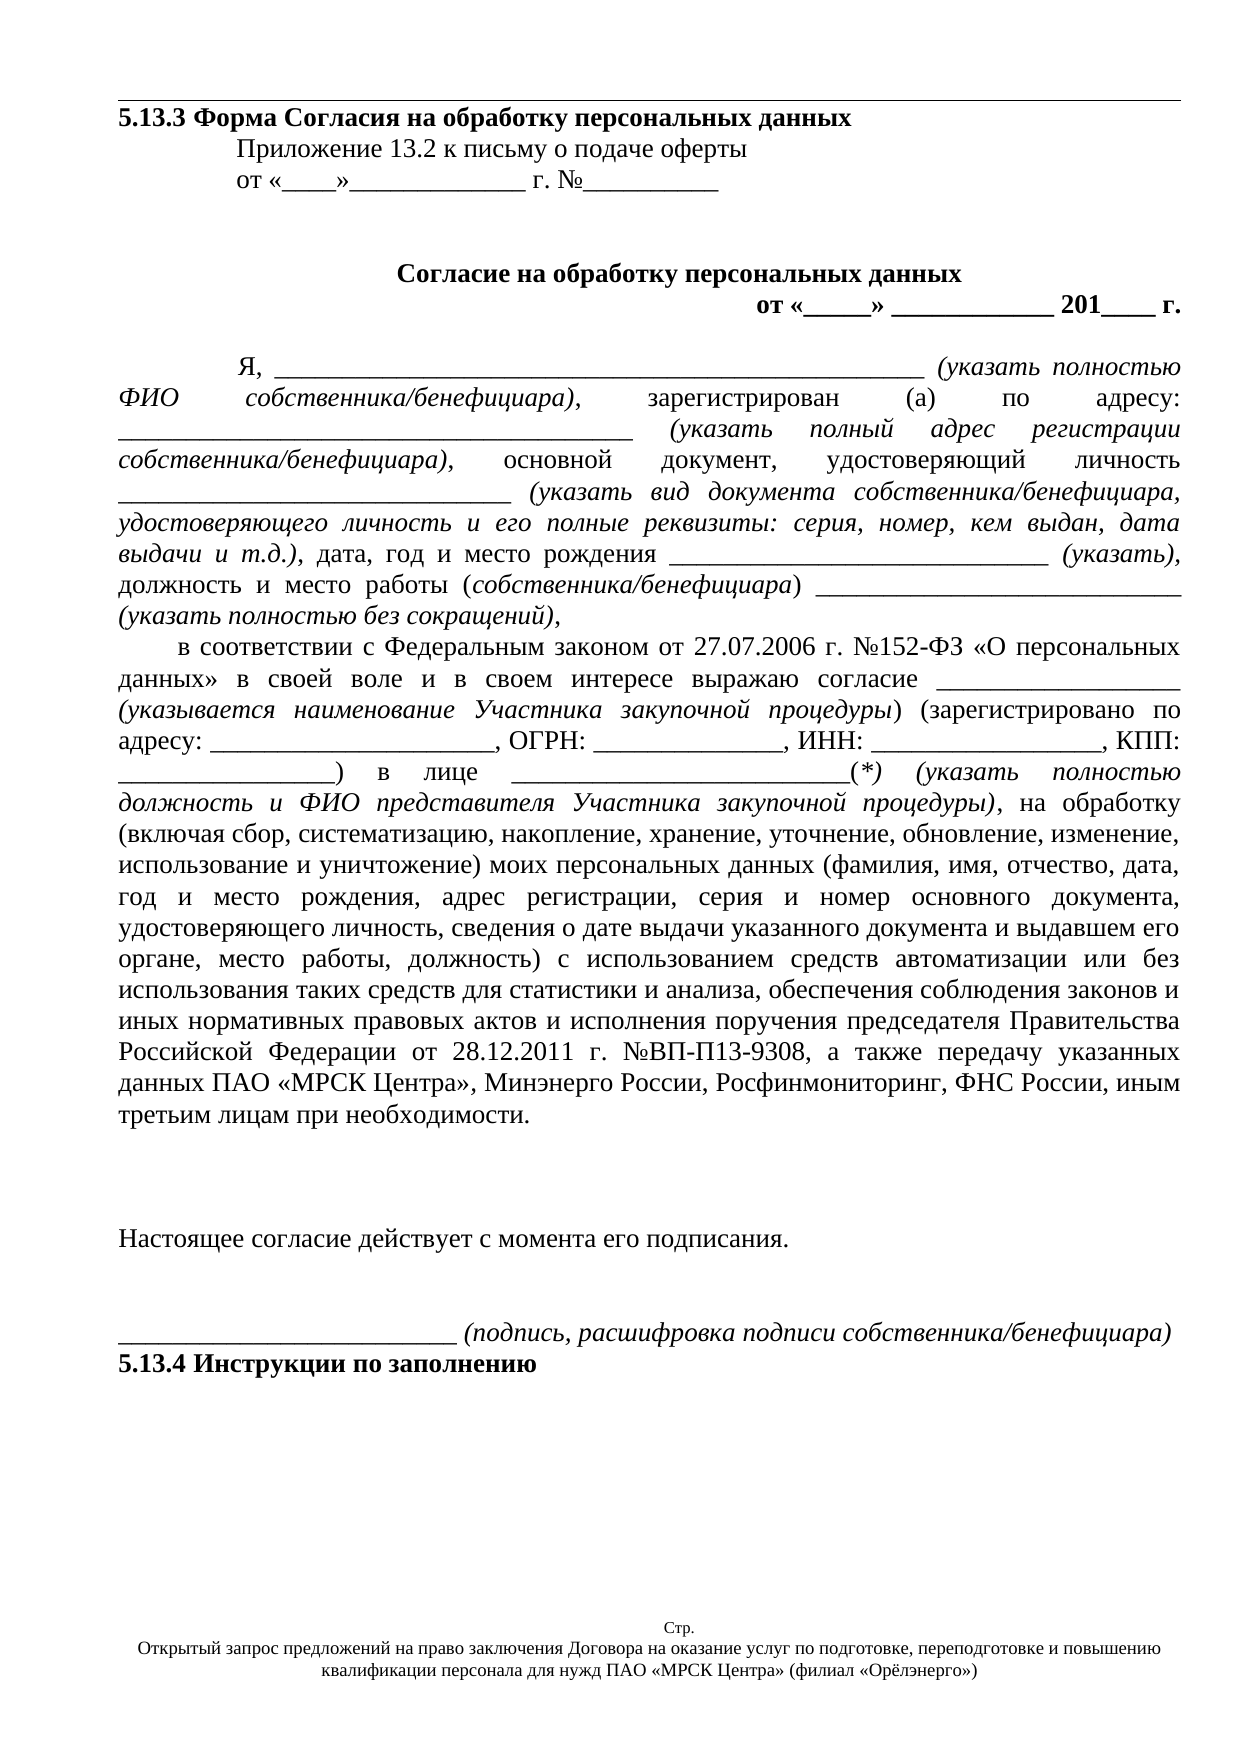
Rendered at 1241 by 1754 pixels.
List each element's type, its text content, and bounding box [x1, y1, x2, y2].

text Приложение 13.2 к письму о подаче оферты от «____»_____________ г. №__________ [236, 132, 1181, 194]
text от «_____» ____________ 201____ г. [118, 288, 1181, 319]
text Я, ________________________________________________ (указать полностью ФИО собственника/бенефициара), зарегистрирован (а) по адресу: ______________________________________ (указать полный адрес регистрации собственника/бенефициара), основной документ, удостоверяющий личность _____________________________ (указать вид документа собственника/бенефициара, удостоверяющего личность и его полные реквизиты: серия, номер, кем выдан, дата выдачи и т.д.), дата, год и место рождения ____________________________ (указать), должность и место работы (собственника/бенефициара) ___________________________ (указать полностью без сокращений), [118, 350, 1181, 631]
text в соответствии с Федеральным законом от 27.07.2006 г. №152-ФЗ «О персональных данных» в своей воле и в своем интересе выражаю согласие __________________ (указывается наименование Участника закупочной процедуры) (зарегистрировано по адресу: _____________________, ОГРН: ______________, ИНН: _________________, КПП: ________________) в лице _________________________(*) (указать полностью должность и ФИО представителя Участника закупочной процедуры), на обработку (включая сбор, систематизацию, накопление, хранение, уточнение, обновление, изменение, использование и уничтожение) моих персональных данных (фамилия, имя, отчество, дата, год и место рождения, адрес регистрации, серия и номер основного документа, удостоверяющего личность, сведения о дате выдачи указанного документа и выдавшем его органе, место работы, должность) с использованием средств автоматизации или без использования таких средств для статистики и анализа, обеспечения соблюдения законов и иных нормативных правовых актов и исполнения поручения председателя Правительства Российской Федерации от 28.12.2011 г. №ВП-П13-9308, а также передачу указанных данных ПАО «МРСК Центра», Минэнерго России, Росфинмониторинг, ФНС России, иным третьим лицам при необходимости. [118, 631, 1181, 1129]
subtitle Инструкции по заполнению [118, 1347, 1181, 1378]
text _________________________ (подпись, расшифровка подписи собственника/бенефициара) [118, 1316, 1181, 1347]
text Согласие на обработку персональных данных [118, 257, 1181, 288]
text Настоящее согласие действует с момента его подписания. [118, 1222, 1181, 1253]
subtitle Форма Согласия на обработку персональных данных [118, 101, 1181, 132]
